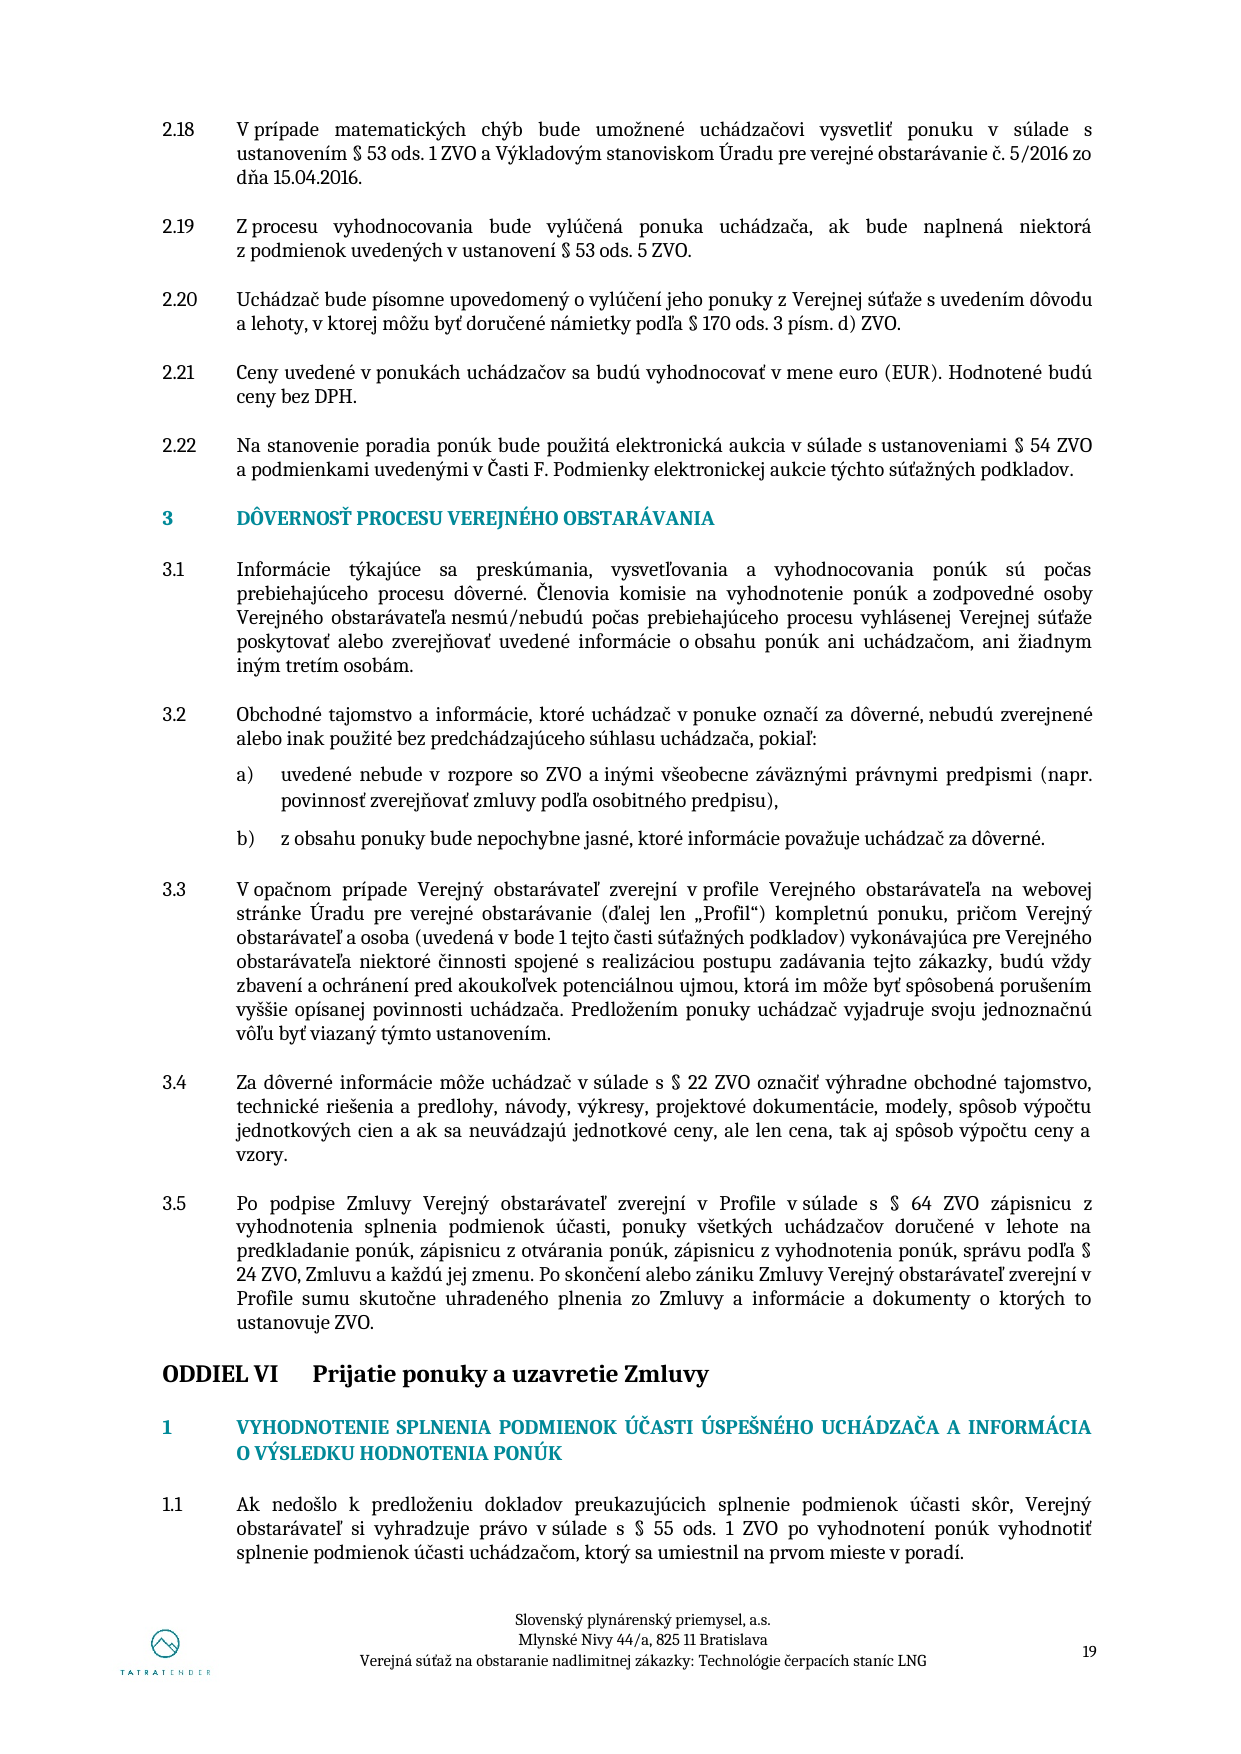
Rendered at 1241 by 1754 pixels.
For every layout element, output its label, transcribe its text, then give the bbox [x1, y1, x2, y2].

subtitle Z procesu vyhodnocovania bude vylúčená ponuka uchádzača, ak bude naplnená niektorá z podmienok uvedených v ustanovení § 53 ods. 5 ZVO. [162, 215, 1093, 263]
subtitle Za dôverné informácie môže uchádzač v súlade s § 22 ZVO označiť výhradne obchodné tajomstvo, technické riešenia a predlohy, návody, výkresy, projektové dokumentácie, modely, spôsob výpočtu jednotkových cien a ak sa neuvádzajú jednotkové ceny, ale len cena, tak aj spôsob výpočtu ceny a vzory. [162, 1070, 1093, 1166]
subtitle Informácie týkajúce sa preskúmania, vysvetľovania a vyhodnocovania ponúk sú počas prebiehajúceho procesu dôverné. Členovia komisie na vyhodnotenie ponúk a zodpovedné osoby Verejného obstarávateľa nesmú/nebudú počas prebiehajúceho procesu vyhlásenej Verejnej súťaže poskytovať alebo zverejňovať uvedené informácie o obsahu ponúk ani uchádzačom, ani žiadnym iným tretím osobám. [162, 557, 1093, 677]
subtitle Dôvernosť procesu Verejného obstarávania [162, 507, 1093, 531]
subtitle uvedené nebude v rozpore so ZVO a inými všeobecne záväznými právnymi predpismi (napr. povinnosť zverejňovať zmluvy podľa osobitného predpisu), [236, 763, 1093, 812]
picture [99, 1605, 231, 1699]
subtitle z obsahu ponuky bude nepochybne jasné, ktoré informácie považuje uchádzač za dôverné. [236, 827, 1093, 851]
subtitle Uchádzač bude písomne upovedomený o vylúčení jeho ponuky z Verejnej súťaže s uvedením dôvodu a lehoty, v ktorej môžu byť doručené námietky podľa § 170 ods. 3 písm. d) ZVO. [162, 288, 1093, 336]
subtitle Prijatie ponuky a uzavretie Zmluvy [162, 1360, 1093, 1389]
subtitle Vyhodnotenie splnenia podmienok účasti úspešného uchádzača a informácia o výsledku hodnotenia ponúk [162, 1416, 1093, 1466]
subtitle V prípade matematických chýb bude umožnené uchádzačovi vysvetliť ponuku v súlade s ustanovením § 53 ods. 1 ZVO a Výkladovým stanoviskom Úradu pre verejné obstarávanie č. 5/2016 zo dňa 15.04.2016. [162, 118, 1093, 190]
subtitle V opačnom prípade Verejný obstarávateľ zverejní v profile Verejného obstarávateľa na webovej stránke Úradu pre verejné obstarávanie (ďalej len „Profil“) kompletnú ponuku, pričom Verejný obstarávateľ a osoba (uvedená v bode 1 tejto časti súťažných podkladov) vykonávajúca pre Verejného obstarávateľa niektoré činnosti spojené s realizáciou postupu zadávania tejto zákazky, budú vždy zbavení a ochránení pred akoukoľvek potenciálnou ujmou, ktorá im môže byť spôsobená porušením vyššie opísanej povinnosti uchádzača. Predložením ponuky uchádzač vyjadruje svoju jednoznačnú vôľu byť viazaný týmto ustanovením. [162, 878, 1093, 1045]
subtitle Ceny uvedené v ponukách uchádzačov sa budú vyhodnocovať v mene euro (EUR). Hodnotené budú ceny bez DPH. [162, 361, 1093, 409]
subtitle Ak nedošlo k predloženiu dokladov preukazujúcich splnenie podmienok účasti skôr, Verejný obstarávateľ si vyhradzuje právo v súlade s § 55 ods. 1 ZVO po vyhodnotení ponúk vyhodnotiť splnenie podmienok účasti uchádzačom, ktorý sa umiestnil na prvom mieste v poradí. [162, 1493, 1093, 1564]
subtitle Po podpise Zmluvy Verejný obstarávateľ zverejní v Profile v súlade s § 64 ZVO zápisnicu z vyhodnotenia splnenia podmienok účasti, ponuky všetkých uchádzačov doručené v lehote na predkladanie ponúk, zápisnicu z otvárania ponúk, zápisnicu z vyhodnotenia ponúk, správu podľa § 24 ZVO, Zmluvu a každú jej zmenu. Po skončení alebo zániku Zmluvy Verejný obstarávateľ zverejní v Profile sumu skutočne uhradeného plnenia zo Zmluvy a informácie a dokumenty o ktorých to ustanovuje ZVO. [162, 1191, 1093, 1335]
subtitle Na stanovenie poradia ponúk bude použitá elektronická aukcia v súlade s ustanoveniami § 54 ZVO a podmienkami uvedenými v Časti F. Podmienky elektronickej aukcie týchto súťažných podkladov. [162, 434, 1093, 482]
subtitle Obchodné tajomstvo a informácie, ktoré uchádzač v ponuke označí za dôverné, nebudú zverejnené alebo inak použité bez predchádzajúceho súhlasu uchádzača, pokiaľ: [162, 702, 1093, 750]
